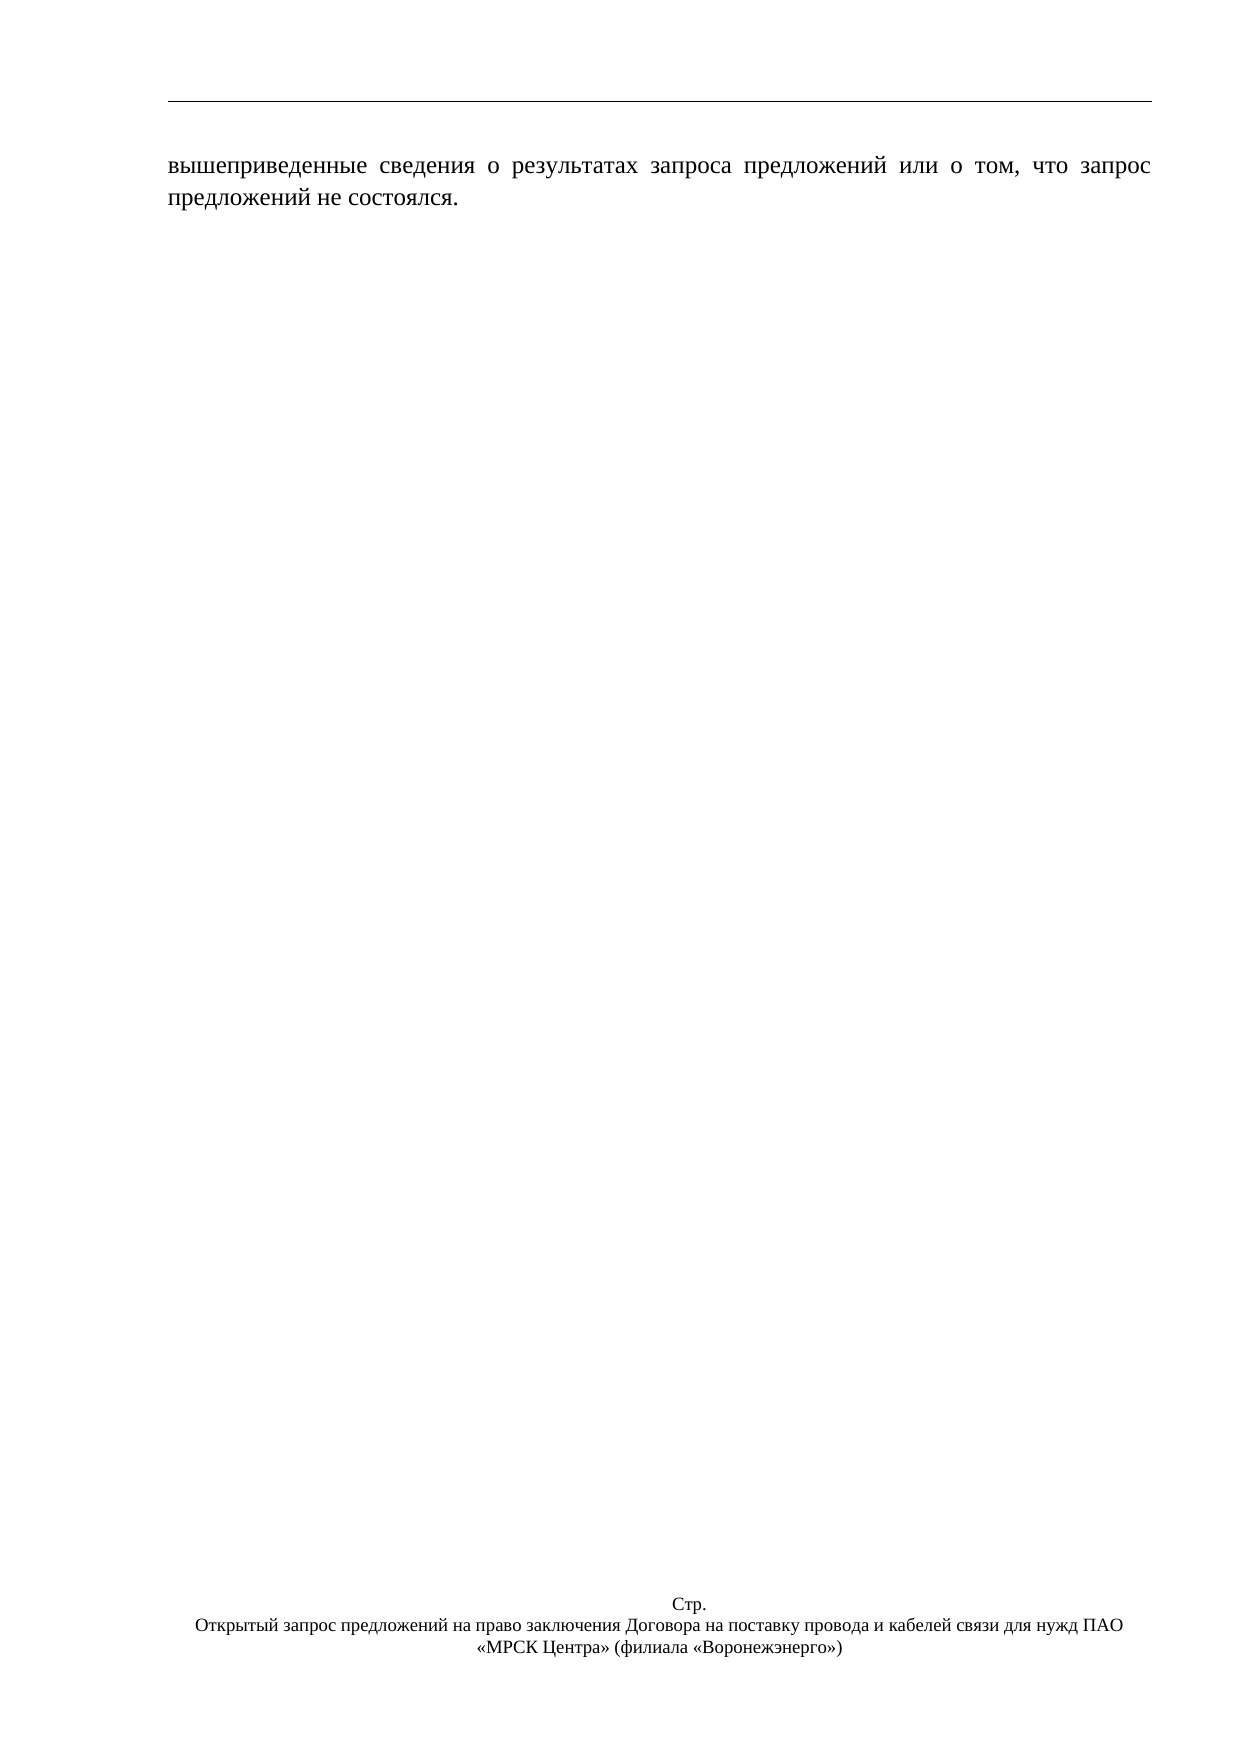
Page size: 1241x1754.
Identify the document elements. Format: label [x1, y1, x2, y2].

text [168, 150, 1152, 210]
